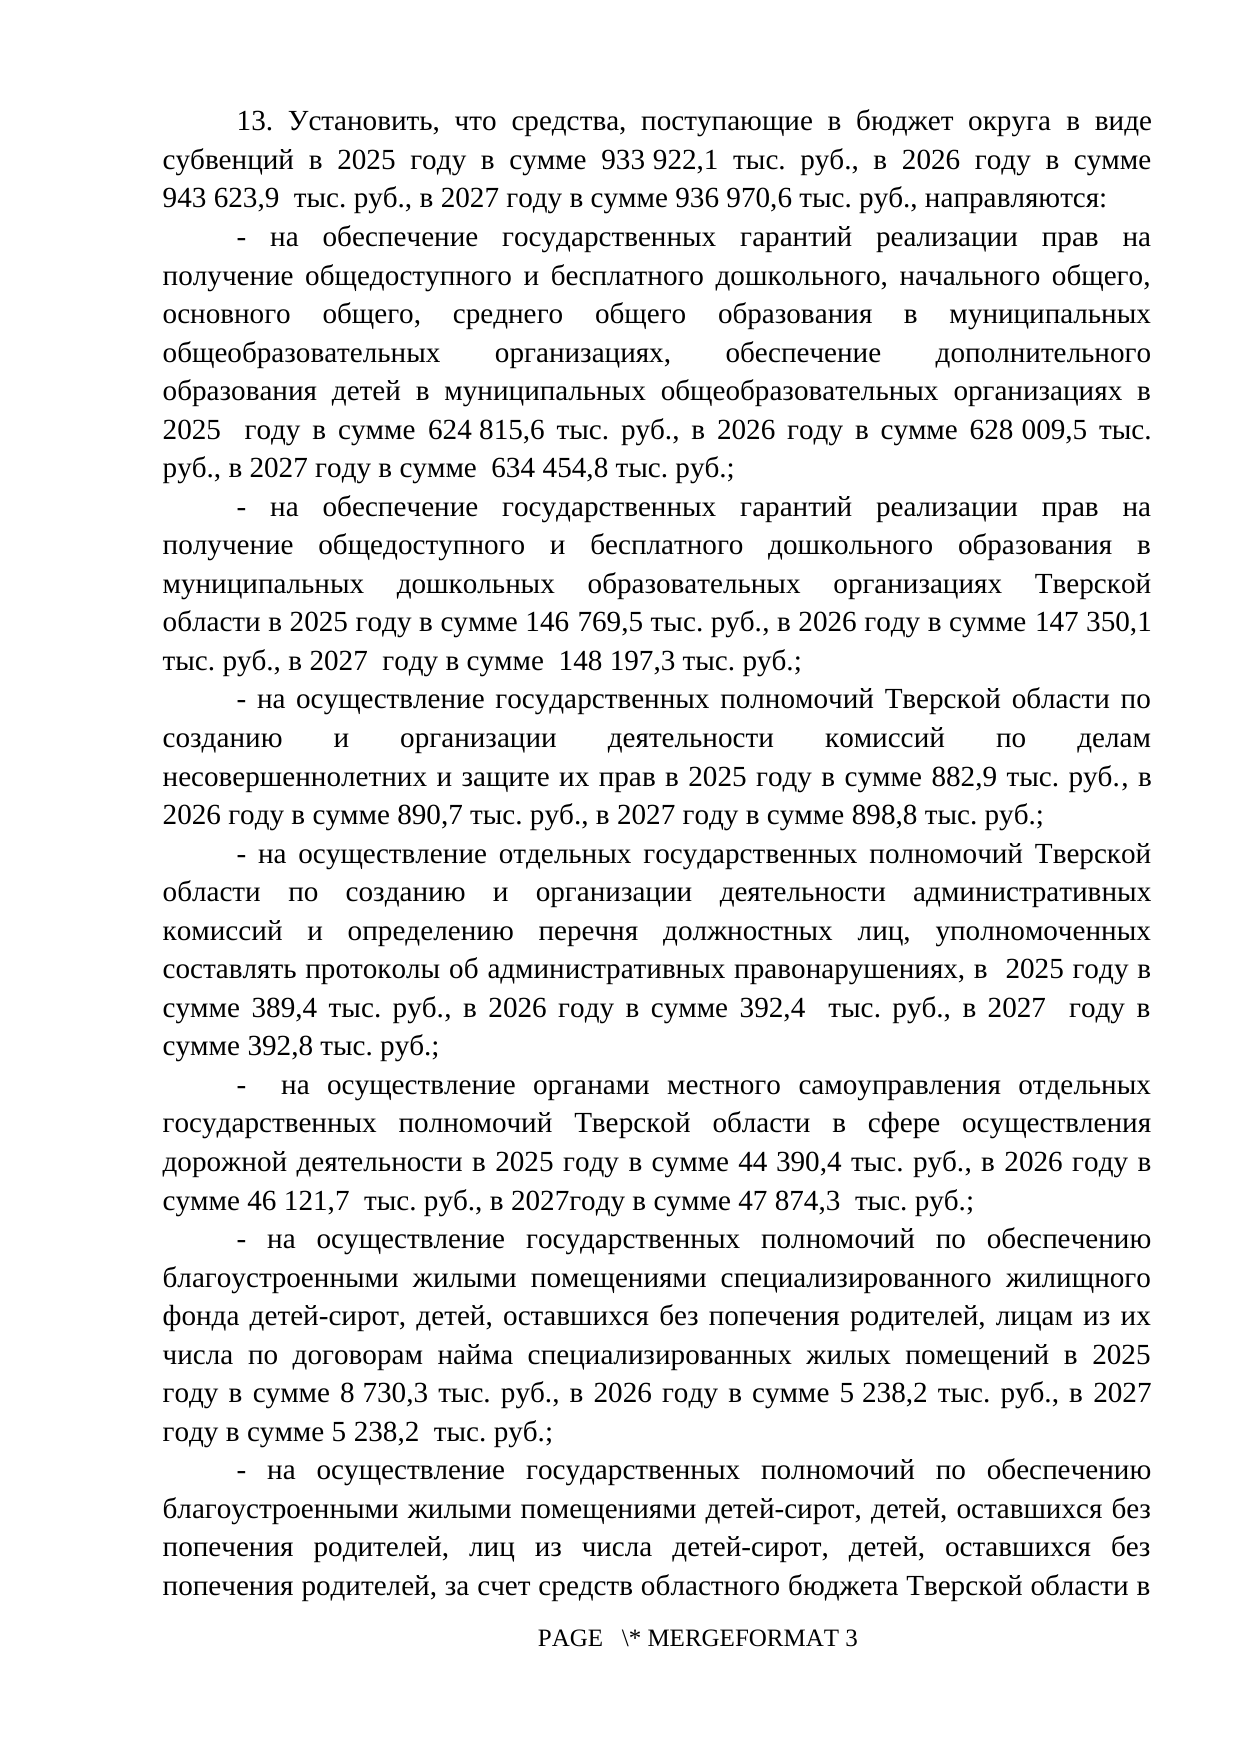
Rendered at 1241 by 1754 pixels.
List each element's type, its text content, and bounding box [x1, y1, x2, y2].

list - на осуществление государственных полномочий Тверской области по созданию и организации деятельности комиссий по делам несовершеннолетних и защите их прав в 2025 году в сумме 882,9 тыс. руб., в 2026 году в сумме 890,7 тыс. руб., в 2027 году в сумме 898,8 тыс. руб.; [162, 682, 1152, 831]
text - на осуществление отдельных государственных полномочий Тверской области по созданию и организации деятельности административных комиссий и определению перечня должностных лиц, уполномоченных составлять протоколы об административных правонарушениях, в 2025 году в сумме 389,4 тыс. руб., в 2026 году в сумме 392,4 тыс. руб., в 2027 году в сумме 392,8 тыс. руб.; [162, 836, 1152, 1062]
list - на осуществление органами местного самоуправления отдельных государственных полномочий Тверской области в сфере осуществления дорожной деятельности в 2025 году в сумме 44 390,4 тыс. руб., в 2026 году в сумме 46 121,7 тыс. руб., в 2027году в сумме 47 874,3 тыс. руб.; [162, 1067, 1152, 1216]
list - на обеспечение государственных гарантий реализации прав на получение общедоступного и бесплатного дошкольного образования в муниципальных дошкольных образовательных организациях Тверской области в 2025 году в сумме 146 769,5 тыс. руб., в 2026 году в сумме 147 350,1 тыс. руб., в 2027 году в сумме 148 197,3 тыс. руб.; [162, 489, 1152, 677]
text 13. Установить, что средства, поступающие в бюджет округа в виде субвенций в 2025 году в сумме 933 922,1 тыс. руб., в 2026 году в сумме 943 623,9 тыс. руб., в 2027 году в сумме 936 970,6 тыс. руб., направляются: [162, 103, 1152, 214]
list - на обеспечение государственных гарантий реализации прав на получение общедоступного и бесплатного дошкольного, начального общего, основного общего, среднего общего образования в муниципальных общеобразовательных организациях, обеспечение дополнительного образования детей в муниципальных общеобразовательных организациях в 2025 году в сумме 624 815,6 тыс. руб., в 2026 году в сумме 628 009,5 тыс. руб., в 2027 году в сумме 634 454,8 тыс. руб.; [162, 219, 1152, 484]
list - на осуществление государственных полномочий по обеспечению благоустроенными жилыми помещениями специализированного жилищного фонда детей-сирот, детей, оставшихся без попечения родителей, лицам из их числа по договорам найма специализированных жилых помещений в 2025 году в сумме 8 730,3 тыс. руб., в 2026 году в сумме 5 238,2 тыс. руб., в 2027 году в сумме 5 238,2 тыс. руб.; [162, 1221, 1152, 1447]
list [162, 1452, 1152, 1602]
